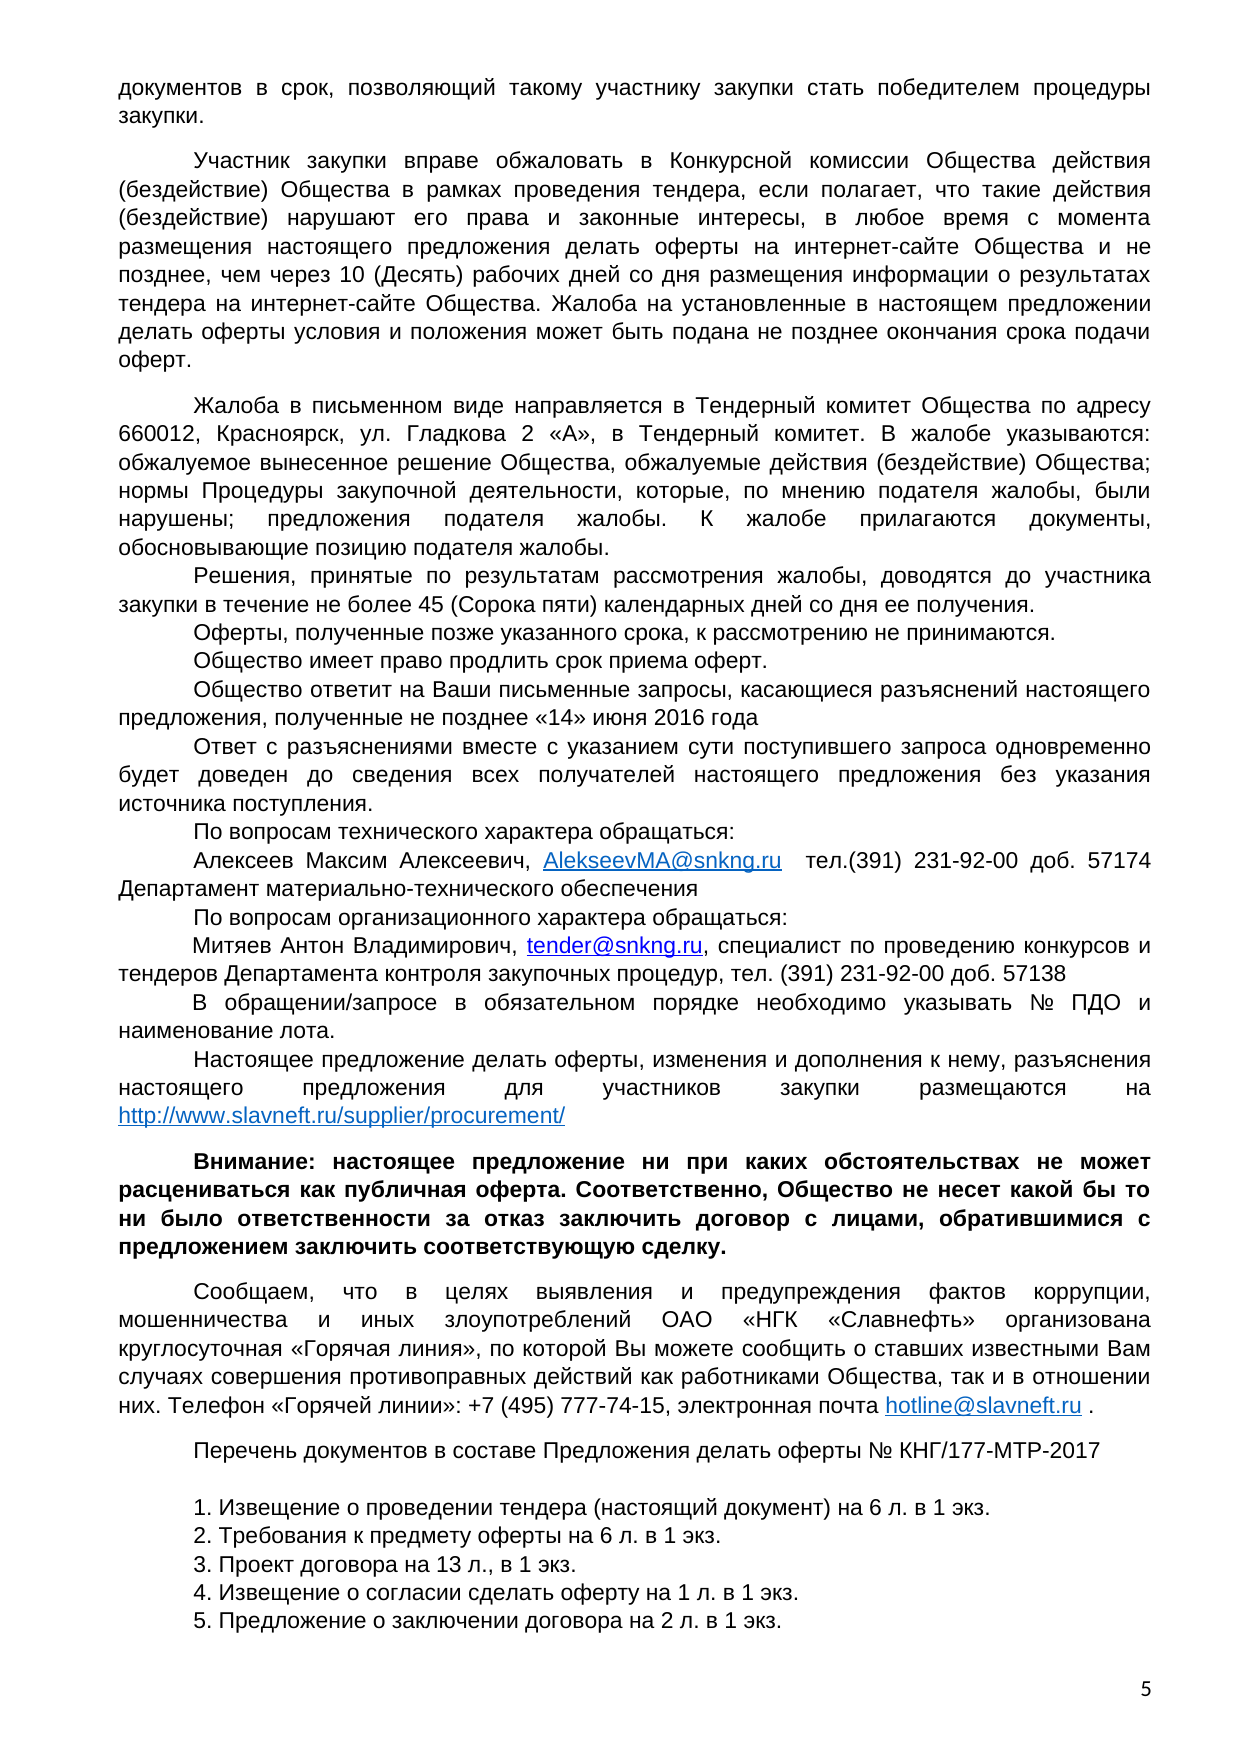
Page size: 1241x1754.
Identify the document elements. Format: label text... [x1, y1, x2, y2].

text 5. Предложение о заключении договора на 2 л. в 1 экз. [118, 1607, 1152, 1634]
text 3. Проект договора на 13 л., в 1 экз. [118, 1551, 1152, 1577]
text Общество имеет право продлить срок приема оферт. [118, 647, 1152, 674]
text 2. Требования к предмету оферты на 6 л. в 1 экз. [118, 1522, 1152, 1548]
text 4. Извещение о согласии сделать оферту на 1 л. в 1 экз. [118, 1579, 1152, 1605]
text Решения, принятые по результатам рассмотрения жалобы, доводятся до участника закупки в течение не более 45 (Сорока пяти) календарных дней со дня ее получения. [118, 562, 1152, 617]
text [118, 74, 1152, 129]
text Митяев Антон Владимирович, tender@snkng.ru, специалист по проведению конкурсов и тендеров Департамента контроля закупочных процедур, тел. (391) 231-92-00 доб. 57138 [118, 932, 1152, 987]
text Участник закупки вправе обжаловать в Конкурсной комиссии Общества действия (бездействие) Общества в рамках проведения тендера, если полагает, что такие действия (бездействие) нарушают его права и законные интересы, в любое время с момента размещения настоящего предложения делать оферты на интернет-сайте Общества и не позднее, чем через 10 (Десять) рабочих дней со дня размещения информации о результатах тендера на интернет-сайте Общества. Жалоба на установленные в настоящем предложении делать оферты условия и положения может быть подана не позднее окончания срока подачи оферт. [118, 147, 1152, 373]
text Алексеев Максим Алексеевич, AlekseevMA@snkng.ru тел.(391) 231-92-00 доб. 57174 Департамент материально-технического обеспечения [118, 847, 1152, 901]
text В обращении/запросе в обязательном порядке необходимо указывать № ПДО и наименование лота. [118, 989, 1152, 1043]
text Оферты, полученные позже указанного срока, к рассмотрению не принимаются. [118, 619, 1152, 645]
text 1. Извещение о проведении тендера (настоящий документ) на 6 л. в 1 экз. [192, 1494, 1152, 1520]
text Ответ с разъяснениями вместе с указанием сути поступившего запроса одновременно будет доведен до сведения всех получателей настоящего предложения без указания источника поступления. [118, 733, 1152, 816]
text Перечень документов в составе Предложения делать оферты № КНГ/177-МТР-2017 [192, 1437, 1152, 1463]
text Жалоба в письменном виде направляется в Тендерный комитет Общества по адресу 660012, Красноярск, ул. Гладкова 2 «А», в Тендерный комитет. В жалобе указываются: обжалуемое вынесенное решение Общества, обжалуемые действия (бездействие) Общества; нормы Процедуры закупочной деятельности, которые, по мнению подателя жалобы, были нарушены; предложения подателя жалобы. К жалобе прилагаются документы, обосновывающие позицию подателя жалобы. [118, 392, 1152, 560]
text По вопросам организационного характера обращаться: [118, 903, 1152, 930]
text Сообщаем, что в целях выявления и предупреждения фактов коррупции, мошенничества и иных злоупотреблений ОАО «НГК «Славнефть» организована круглосуточная «Горячая линия», по которой Вы можете сообщить о ставших известными Вам случаях совершения противоправных действий как работниками Общества, так и в отношении них. Телефон «Горячей линии»: +7 (495) 777-74-15, электронная почта hotline@slavneft.ru . [118, 1278, 1152, 1418]
text По вопросам технического характера обращаться: [118, 818, 1152, 844]
text Настоящее предложение делать оферты, изменения и дополнения к нему, разъяснения настоящего предложения для участников закупки размещаются на http://www.slavneft.ru/supplier/procurement/ [118, 1046, 1152, 1129]
text Общество ответит на Ваши письменные запросы, касающиеся разъяснений настоящего предложения, полученные не позднее «14» июня 2016 года [118, 676, 1152, 731]
text Внимание: настоящее предложение ни при каких обстоятельствах не может расцениваться как публичная оферта. Соответственно, Общество не несет какой бы то ни было ответственности за отказ заключить договор с лицами, обратившимися с предложением заключить соответствующую сделку. [118, 1148, 1152, 1259]
